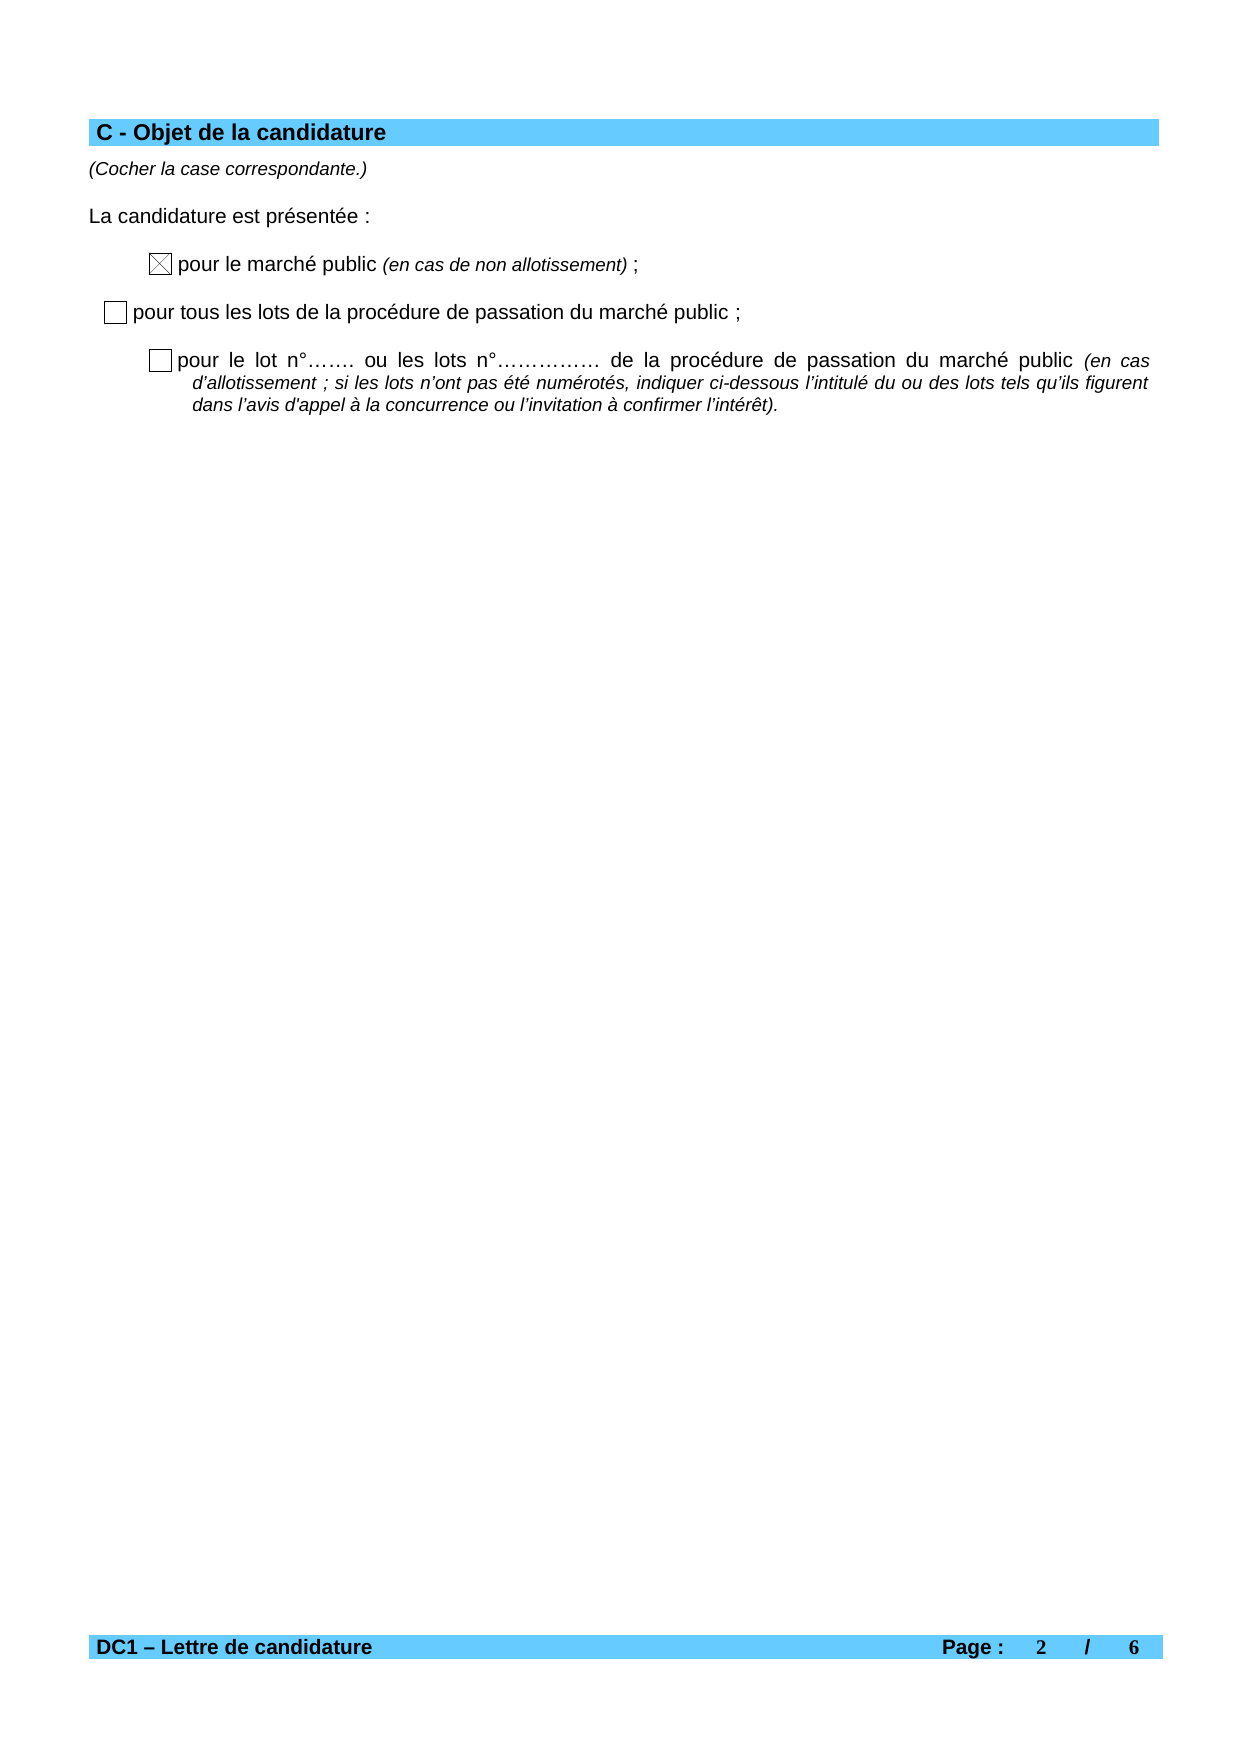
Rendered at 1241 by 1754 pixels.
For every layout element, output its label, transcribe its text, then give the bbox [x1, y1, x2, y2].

subtitle La candidature est présentée : [89, 203, 1152, 227]
text (Cocher la case correspondante.) [89, 158, 1152, 179]
subtitle pour le marché public (en cas de non allotissement) ; [148, 251, 1152, 276]
table_header C - Objet de la candidature [89, 119, 1159, 146]
list pour tous les lots de la procédure de passation du marché public ; [89, 299, 1152, 324]
text pour le lot n°……. ou les lots n°…………… de la procédure de passation du marché public (en cas d’allotissement ; si les lots n’ont pas été numérotés, indiquer ci-dessous l’intitulé du ou des lots tels qu’ils figurent dans l’avis d'appel à la concurrence ou l’invitation à confirmer l’intérêt). [148, 348, 1152, 415]
